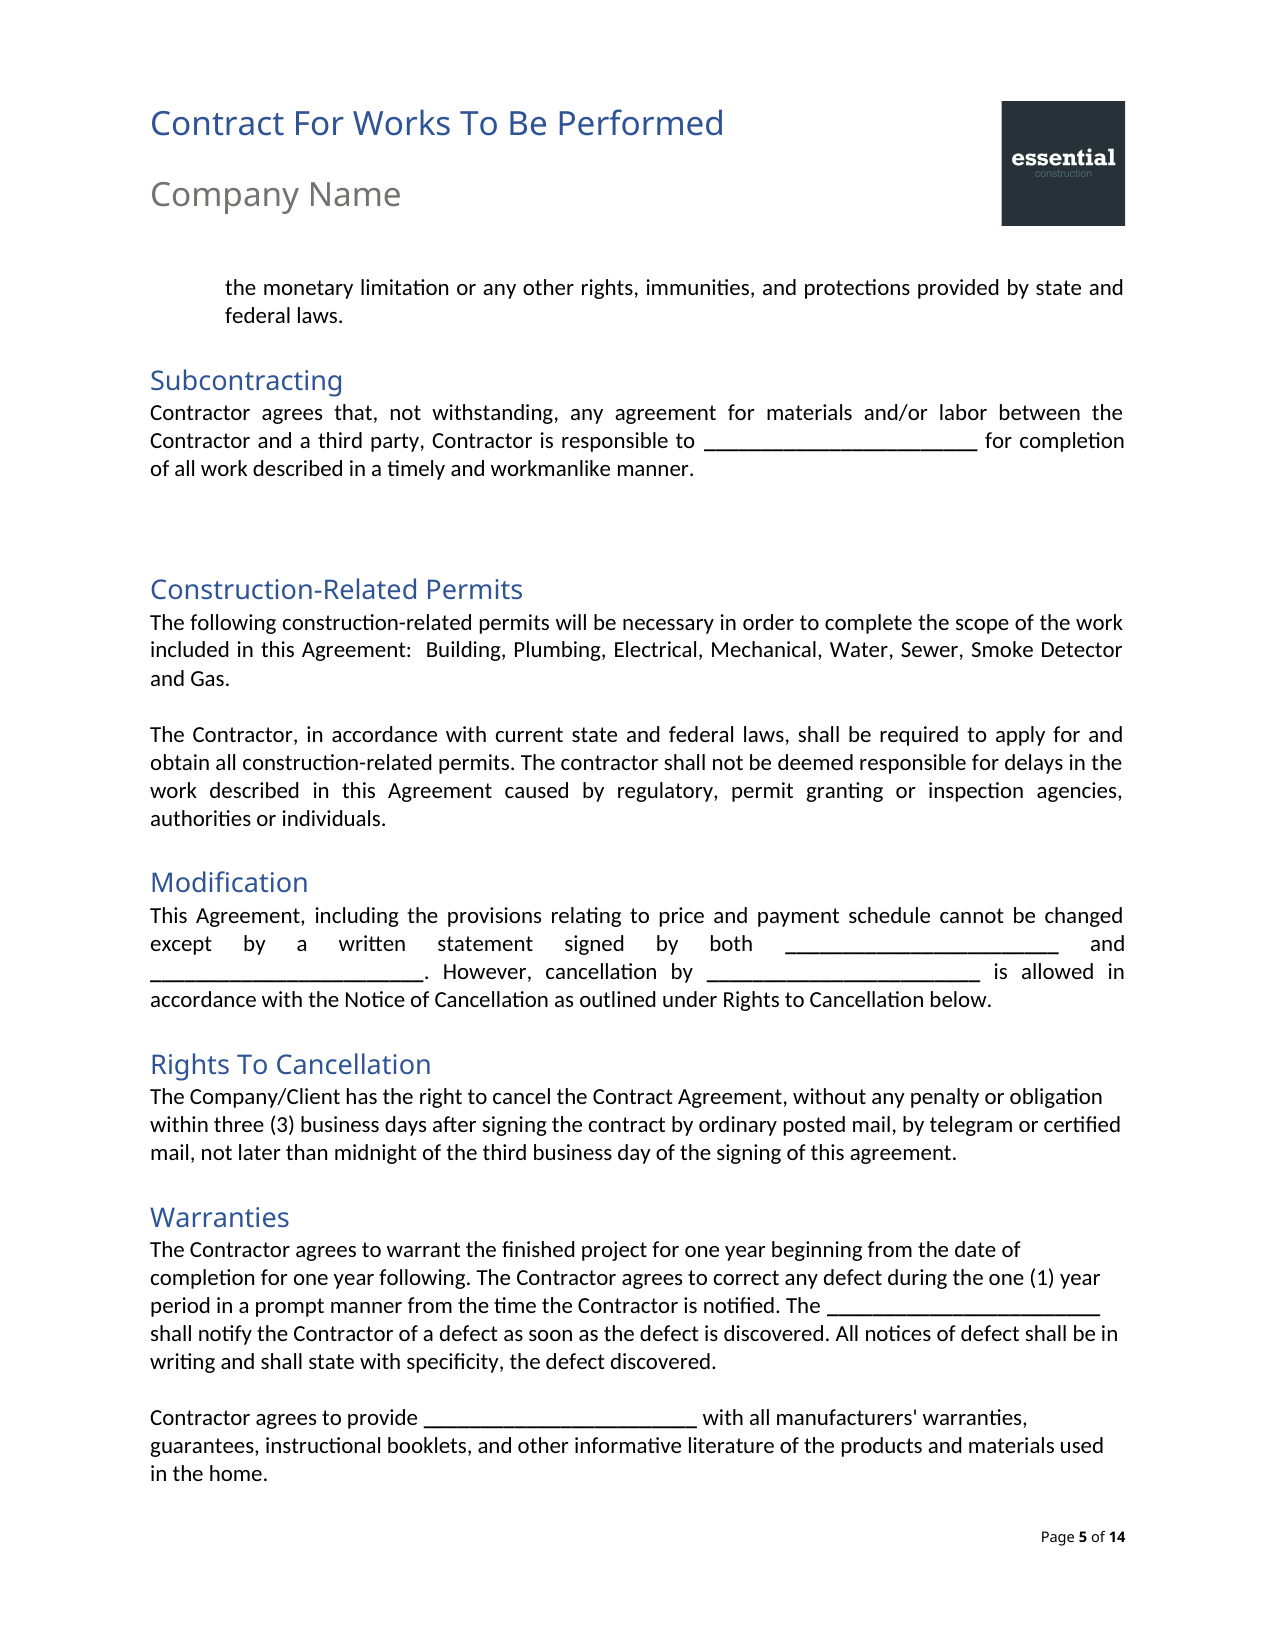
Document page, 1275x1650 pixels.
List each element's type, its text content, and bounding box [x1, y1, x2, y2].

text The Company/Client has the right to cancel the Contract Agreement, without any penalty or obligation within three (3) business days after signing the contract by ordinary posted mail, by telegram or certified mail, not later than midnight of the third business day of the signing of this agreement. [150, 1082, 1125, 1166]
picture [1001, 101, 1125, 226]
text Contractor agrees to provide ________________________ with all manufacturers' warranties, guarantees, instructional booklets, and other informative literature of the products and materials used in the home. [150, 1403, 1125, 1487]
text The Contractor agrees to warrant the finished project for one year beginning from the date of completion for one year following. The Contractor agrees to correct any defect during the one (1) year period in a prompt manner from the time the Contractor is notified. The ________________________ shall notify the Contractor of a defect as soon as the defect is discovered. All notices of defect shall be in writing and shall state with specificity, the defect discovered. [150, 1235, 1125, 1375]
subtitle Construction-Related Permits [150, 571, 1125, 608]
text Contractor agrees that, not withstanding, any agreement for materials and/or labor between the Contractor and a third party, Contractor is responsible to ________________________ for completion of all work described in a timely and workmanlike manner. [150, 398, 1125, 482]
subtitle Subcontracting [150, 362, 1125, 398]
subtitle Rights To Cancellation [150, 1045, 1125, 1082]
subtitle Modification [150, 864, 1125, 901]
text The Contractor, in accordance with current state and federal laws, shall be required to apply for and obtain all construction-related permits. The contractor shall not be deemed responsible for delays in the work described in this Agreement caused by regulatory, permit granting or inspection agencies, authorities or individuals. [150, 720, 1125, 832]
subtitle Warranties [150, 1198, 1125, 1235]
text This Agreement, including the provisions relating to price and payment schedule cannot be changed except by a written statement signed by both ________________________ and ________________________. However, cancellation by ________________________ is allowed in accordance with the Notice of Cancellation as outlined under Rights to Cancellation below. [150, 901, 1125, 1013]
text The following construction-related permits will be necessary in order to complete the scope of the work included in this Agreement: Building, Plumbing, Electrical, Mechanical, Water, Sewer, Smoke Detector and Gas. [150, 608, 1125, 692]
